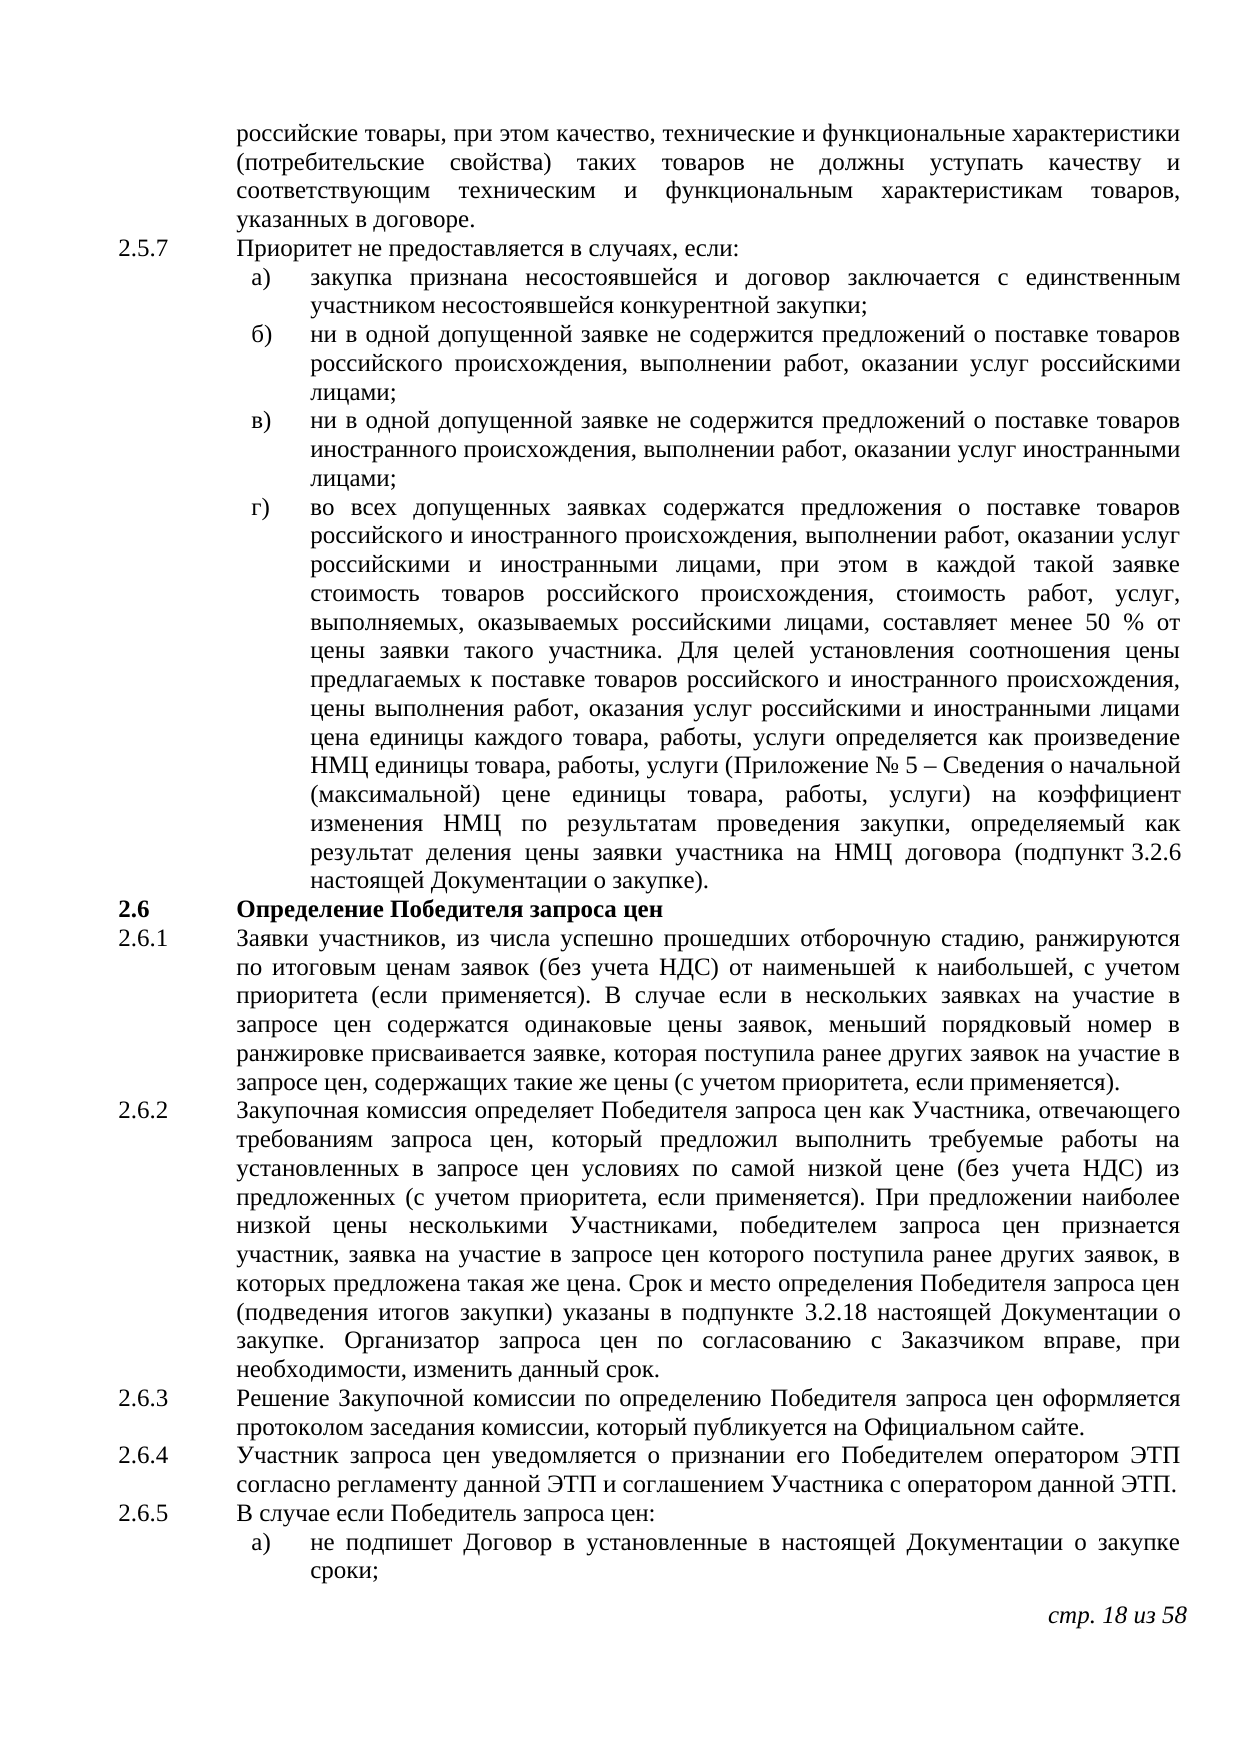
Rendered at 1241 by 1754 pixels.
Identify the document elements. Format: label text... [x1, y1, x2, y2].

text В случае если Победитель запроса цен: [118, 1498, 1181, 1527]
text не подпишет Договор в установленные в настоящей Документации о закупке сроки; [251, 1527, 1181, 1584]
list ни в одной допущенной заявке не содержится предложений о поставке товаров российского происхождения, выполнении работ, оказании услуг российскими лицами; [251, 319, 1181, 406]
list закупка признана несостоявшейся и договор заключается с единственным участником несостоявшейся конкурентной закупки; [251, 262, 1181, 319]
list Закупочная комиссия определяет Победителя запроса цен как Участника, отвечающего требованиям запроса цен, который предложил выполнить требуемые работы на установленных в запросе цен условиях по самой низкой цене (без учета НДС) из предложенных (с учетом приоритета, если применяется). При предложении наиболее низкой цены несколькими Участниками, победителем запроса цен признается участник, заявка на участие в запросе цен которого поступила ранее других заявок, в которых предложена такая же цена. Срок и место определения Победителя запроса цен (подведения итогов закупки) указаны в подпункте 3.2.18 настоящей Документации о закупке. Организатор запроса цен по согласованию с Заказчиком вправе, при необходимости, изменить данный срок. [118, 1096, 1181, 1383]
list во всех допущенных заявках содержатся предложения о поставке товаров российского и иностранного происхождения, выполнении работ, оказании услуг российскими и иностранными лицами, при этом в каждой такой заявке стоимость товаров российского происхождения, стоимость работ, услуг, выполняемых, оказываемых российскими лицами, составляет менее 50 % от цены заявки такого участника. Для целей установления соотношения цены предлагаемых к поставке товаров российского и иностранного происхождения, цены выполнения работ, оказания услуг российскими и иностранными лицами цена единицы каждого товара, работы, услуги определяется как произведение НМЦ единицы товара, работы, услуги (Приложение № 5 – Сведения о начальной (максимальной) цене единицы товара, работы, услуги) на коэффициент изменения НМЦ по результатам проведения закупки, определяемый как результат деления цены заявки участника на НМЦ договора (подпункт 3.2.6 настоящей Документации о закупке). [251, 492, 1181, 894]
list Приоритет не предоставляется в случаях, если: [118, 233, 1181, 262]
text Решение Закупочной комиссии по определению Победителя запроса цен оформляется протоколом заседания комиссии, который публикуется на Официальном сайте. [118, 1383, 1181, 1441]
text Участник запроса цен уведомляется о признании его Победителем оператором ЭТП согласно регламенту данной ЭТП и соглашением Участника с оператором данной ЭТП. [118, 1441, 1181, 1498]
list ни в одной допущенной заявке не содержится предложений о поставке товаров иностранного происхождения, выполнении работ, оказании услуг иностранными лицами; [251, 406, 1181, 492]
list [118, 118, 1181, 233]
text Заявки участников, из числа успешно прошедших отборочную стадию, ранжируются по итоговым ценам заявок (без учета НДС) от наименьшей к наибольшей, с учетом приоритета (если применяется). В случае если в нескольких заявках на участие в запросе цен содержатся одинаковые цены заявок, меньший порядковый номер в ранжировке присваивается заявке, которая поступила ранее других заявок на участие в запросе цен, содержащих такие же цены (с учетом приоритета, если применяется). [118, 923, 1181, 1096]
subtitle Определение Победителя запроса цен [118, 894, 1181, 923]
